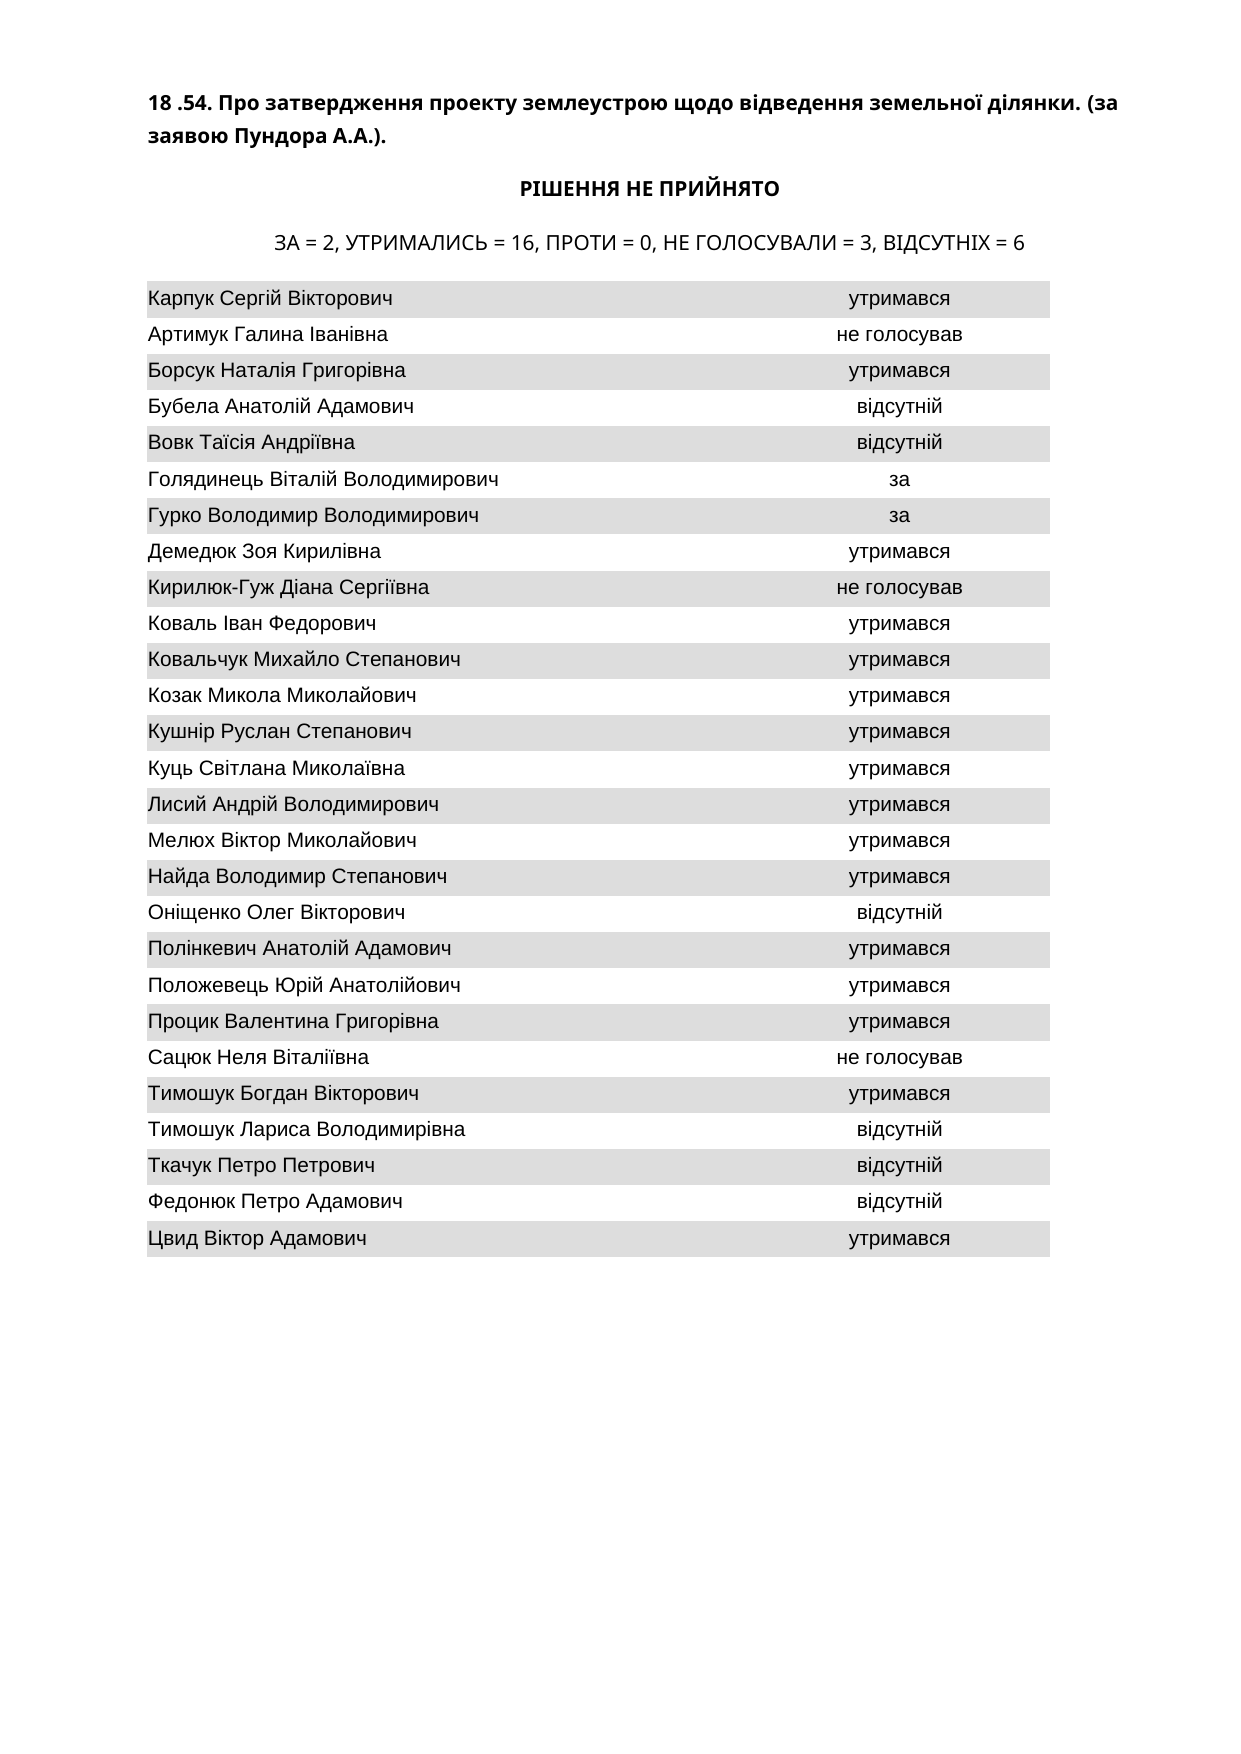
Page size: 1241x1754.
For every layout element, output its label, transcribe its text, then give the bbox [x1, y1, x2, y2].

table_cell утримався [749, 679, 1050, 715]
table_cell Процик Валентина Григорівна [147, 1004, 749, 1041]
table_cell Мелюх Віктор Миколайович [147, 824, 749, 860]
table_cell утримався [749, 1004, 1050, 1041]
table_cell Кушнір Руслан Степанович [147, 715, 749, 751]
table_cell Демедюк Зоя Кирилівна [147, 535, 749, 571]
table_cell відсутній [749, 1149, 1050, 1185]
table_header Карпук Сергій Вікторович [147, 281, 749, 318]
table_cell не голосував [749, 1041, 1050, 1077]
table_cell утримався [749, 535, 1050, 571]
table_cell відсутній [749, 426, 1050, 462]
table_cell утримався [749, 751, 1050, 787]
table_cell Борсук Наталія Григорівна [147, 354, 749, 390]
table_cell Федонюк Петро Адамович [147, 1185, 749, 1221]
table_cell за [749, 498, 1050, 534]
table_cell відсутній [749, 896, 1050, 932]
table_cell відсутній [749, 1113, 1050, 1149]
table_cell утримався [749, 643, 1050, 679]
table_cell утримався [749, 968, 1050, 1004]
table_cell Кирилюк-Гуж Діана Сергіївна [147, 571, 749, 607]
table_cell Цвид Віктор Адамович [147, 1221, 749, 1257]
table_cell Вовк Таїсія Андріївна [147, 426, 749, 462]
table_cell відсутній [749, 1185, 1050, 1221]
table_cell не голосував [749, 318, 1050, 354]
text РІШЕННЯ НЕ ПРИЙНЯТО [148, 174, 1152, 203]
table_cell Оніщенко Олег Вікторович [147, 896, 749, 932]
table_cell утримався [749, 860, 1050, 896]
table_cell утримався [749, 354, 1050, 390]
table_cell Коваль Іван Федорович [147, 607, 749, 643]
table_cell Козак Микола Миколайович [147, 679, 749, 715]
text ЗА = 2, УТРИМАЛИСЬ = 16, ПРОТИ = 0, НЕ ГОЛОСУВАЛИ = 3, ВІДСУТНІХ = 6 [148, 228, 1152, 256]
table_cell утримався [749, 715, 1050, 751]
table_cell Найда Володимир Степанович [147, 860, 749, 896]
table_cell Ковальчук Михайло Степанович [147, 643, 749, 679]
table_cell утримався [749, 1221, 1050, 1257]
table_cell не голосував [749, 571, 1050, 607]
table_cell Сацюк Неля Віталіївна [147, 1041, 749, 1077]
text 18 .54. Про затвердження проекту землеустрою щодо відведення земельної ділянки. (за заявою Пундора А.А.). [148, 88, 1152, 149]
table_cell Полінкевич Анатолій Адамович [147, 932, 749, 968]
table_cell утримався [749, 932, 1050, 968]
table_cell Тимошук Лариса Володимирівна [147, 1113, 749, 1149]
table_cell утримався [749, 788, 1050, 824]
table_cell утримався [749, 607, 1050, 643]
table_cell Тимошук Богдан Вікторович [147, 1077, 749, 1113]
table_cell Положевець Юрій Анатолійович [147, 968, 749, 1004]
table_cell відсутній [749, 390, 1050, 426]
table_cell за [749, 462, 1050, 498]
table_cell Куць Світлана Миколаївна [147, 751, 749, 787]
table_cell утримався [749, 1077, 1050, 1113]
table_header утримався [749, 281, 1050, 318]
table_cell Голядинець Віталій Володимирович [147, 462, 749, 498]
table_cell Ткачук Петро Петрович [147, 1149, 749, 1185]
table_cell Артимук Галина Іванівна [147, 318, 749, 354]
table_cell Гурко Володимир Володимирович [147, 498, 749, 534]
table_cell Бубела Анатолій Адамович [147, 390, 749, 426]
table_cell Лисий Андрій Володимирович [147, 788, 749, 824]
table_cell утримався [749, 824, 1050, 860]
